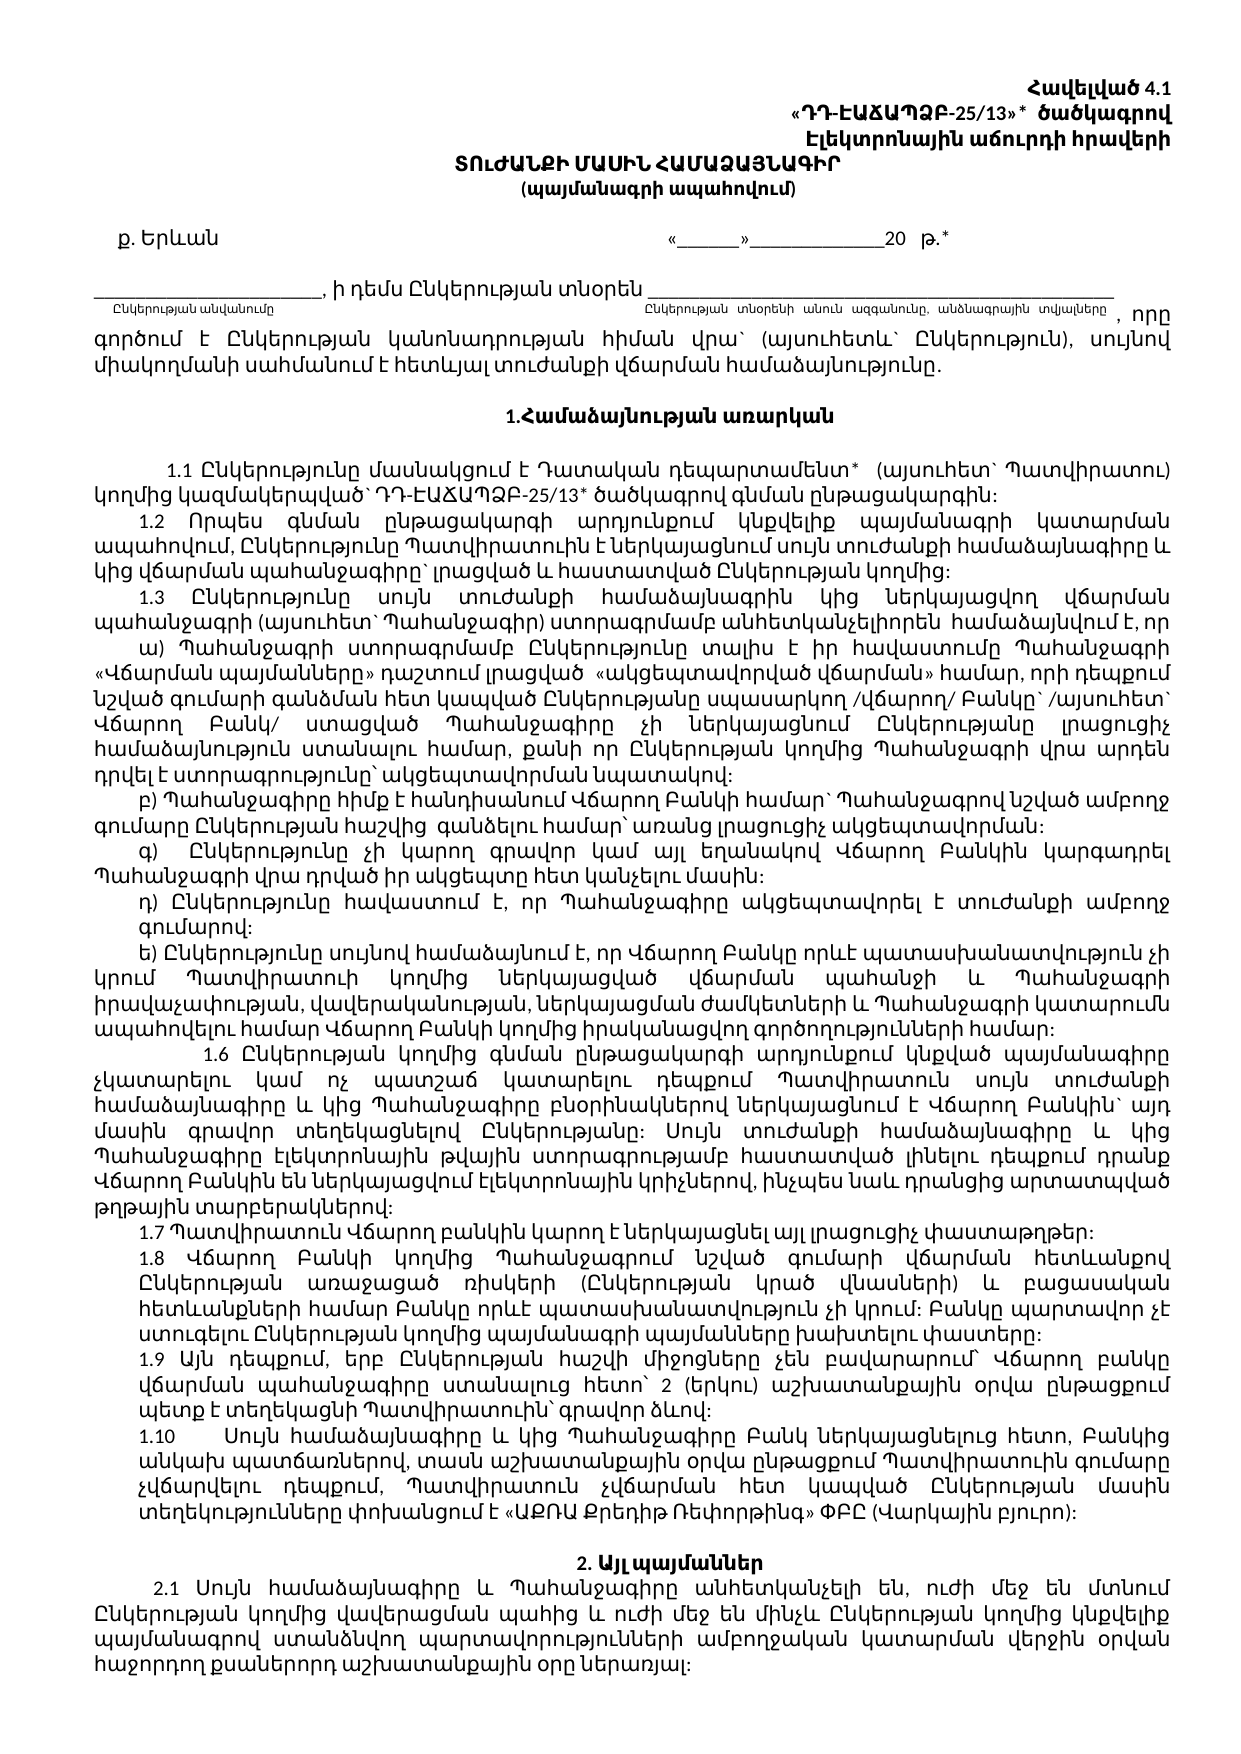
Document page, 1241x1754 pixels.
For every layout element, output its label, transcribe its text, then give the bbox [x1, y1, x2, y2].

text 1.1 Ընկերությունը մասնակցում է Դատական դեպարտամենտ* (այսուհետ` Պատվիրատու) կողմից կազմակերպված` ԴԴ-ԷԱՃԱՊՁԲ-25/13* ծածկագրով գնման ընթացակարգին: [94, 457, 1171, 508]
text գ) Ընկերությունը չի կարող գրավոր կամ այլ եղանակով Վճարող Բանկին կարգադրել Պահանջագրի վրա դրված իր ակցեպտը հետ կանչելու մասին: [94, 838, 1171, 889]
text ե) Ընկերությունը սույնով համաձայնում է, որ Վճարող Բանկը որևէ պատասխանատվություն չի կրում Պատվիրատուի կողմից ներկայացված վճարման պահանջի և Պահանջագրի իրավաչափության, վավերականության, ներկայացման ժամկետների և Պահանջագրի կատարումն ապահովելու համար Վճարող Բանկի կողմից իրականացվող գործողությունների համար: [94, 940, 1171, 1042]
text 2.1 Սույն համաձայնագիրը և Պահանջագիրը անհետկանչելի են, ուժի մեջ են մտնում Ընկերության կողմից վավերացման պահից և ուժի մեջ են մինչև Ընկերության կողմից կնքվելիք պայմանագրով ստանձնվող պարտավորությունների ամբողջական կատարման վերջին օրվան հաջորդող քսաներորդ աշխատանքային օրը ներառյալ: [94, 1575, 1171, 1677]
text ք. Երևան «______»_____________20 թ.* [94, 225, 1171, 250]
text 1.9 Այն դեպքում, երբ Ընկերության հաշվի միջոցները չեն բավարարում՝ Վճարող բանկը վճարման պահանջագիրը ստանալուց հետո՝ 2 (երկու) աշխատանքային օրվա ընթացքում պետք է տեղեկացնի Պատվիրատուին՝ գրավոր ձևով: [138, 1347, 1171, 1423]
text դ) Ընկերությունը հավաստում է, որ Պահանջագիրը ակցեպտավորել է տուժանքի ամբողջ գումարով: [138, 889, 1171, 940]
text 1.3 Ընկերությունը սույն տուժանքի համաձայնագրին կից ներկայացվող վճարման պահանջագրի (այսուհետ` Պահանջագիր) ստորագրմամբ անհետկանչելիորեն համաձայնվում է, որ [94, 584, 1171, 635]
text 1.7 Պատվիրատուն Վճարող բանկին կարող է ներկայացնել այլ լրացուցիչ փաստաթղթեր: [138, 1219, 1171, 1245]
text Ընկերության անվանումը Ընկերության տնօրենի անուն ազգանունը, անձնագրային տվյալները , որը գործում է Ընկերության կանոնադրության հիման վրա` (այսուհետև` Ընկերություն), սույնով միակողմանի սահմանում է հետևյալ տուժանքի վճարման համաձայնությունը. [94, 301, 1171, 377]
text «ԴԴ-ԷԱՃԱՊՁԲ-25/13»* ծածկագրով [94, 100, 1171, 126]
text ______________________, ի դեմս Ընկերության տնօրեն _____________________________________________ [94, 276, 1171, 301]
text 1.2 Որպես գնման ընթացակարգի արդյունքում կնքվելիք պայմանագրի կատարման ապահովում, Ընկերությունը Պատվիրատուին է ներկայացնում սույն տուժանքի համաձայնագիրը և կից վճարման պահանջագիրը` լրացված և հաստատված Ընկերության կողմից: [94, 508, 1171, 584]
text բ) Պահանջագիրը հիմք է հանդիսանում Վճարող Բանկի համար` Պահանջագրով նշված ամբողջ գումարը Ընկերության հաշվից գանձելու համար՝ առանց լրացուցիչ ակցեպտավորման: [94, 787, 1171, 838]
text 1.6 Ընկերության կողմից գնման ընթացակարգի արդյունքում կնքված պայմանագիրը չկատարելու կամ ոչ պատշաճ կատարելու դեպքում Պատվիրատուն սույն տուժանքի համաձայնագիրը և կից Պահանջագիրը բնօրինակներով ներկայացնում է Վճարող Բանկին` այդ մասին գրավոր տեղեկացնելով Ընկերությանը: Սույն տուժանքի համաձայնագիրը և կից Պահանջագիրը էլեկտրոնային թվային ստորագրությամբ հաստատված լինելու դեպքում դրանք Վճարող Բանկին են ներկայացվում էլեկտրոնային կրիչներով, ինչպես նաև դրանցից արտատպված թղթային տարբերակներով: [94, 1042, 1171, 1219]
text 1.10 Սույն համաձայնագիրը և կից Պահանջագիրը Բանկ ներկայացնելուց հետո, Բանկից անկախ պատճառներով, տասն աշխատանքային օրվա ընթացքում Պատվիրատուին գումարը չվճարվելու դեպքում, Պատվիրատուն չվճարման հետ կապված Ընկերության մասին տեղեկությունները փոխանցում է «ԱՔՌԱ Քրեդիթ Ռեփորթինգ» ՓԲԸ (Վարկային բյուրո): [138, 1423, 1171, 1524]
text (պայմանագրի ապահովում) [94, 177, 1171, 199]
text 1.Համաձայնության առարկան [169, 403, 1171, 428]
text 1.8 Վճարող Բանկի կողմից Պահանջագրում նշված գումարի վճարման հետևանքով Ընկերության առաջացած ռիսկերի (Ընկերության կրած վնասների) և բացասական հետևանքների համար Բանկը որևէ պատասխանատվություն չի կրում: Բանկը պարտավոր չէ ստուգելու Ընկերության կողմից պայմանագրի պայմանները խախտելու փաստերը: [138, 1245, 1171, 1347]
text Հավելված 4.1 [94, 75, 1171, 100]
text ա) Պահանջագրի ստորագրմամբ Ընկերությունը տալիս է իր հավաստումը Պահանջագրի «Վճարման պայմանները» դաշտում լրացված «ակցեպտավորված վճարման» համար, որի դեպքում նշված գումարի գանձման հետ կապված Ընկերությանը սպասարկող /վճարող/ Բանկը` /այսուհետ` Վճարող Բանկ/ ստացված Պահանջագիրը չի ներկայացնում Ընկերությանը լրացուցիչ համաձայնություն ստանալու համար, քանի որ Ընկերության կողմից Պահանջագրի վրա արդեն դրվել է ստորագրությունը՝ ակցեպտավորման նպատակով: [94, 635, 1171, 787]
text Էլեկտրոնային աճուրդի հրավերի [94, 126, 1171, 151]
text ՏՈւԺԱՆՔԻ ՄԱՍԻՆ ՀԱՄԱՁԱՅՆԱԳԻՐ [94, 151, 1171, 177]
text 2. Այլ պայմաններ [169, 1550, 1171, 1575]
